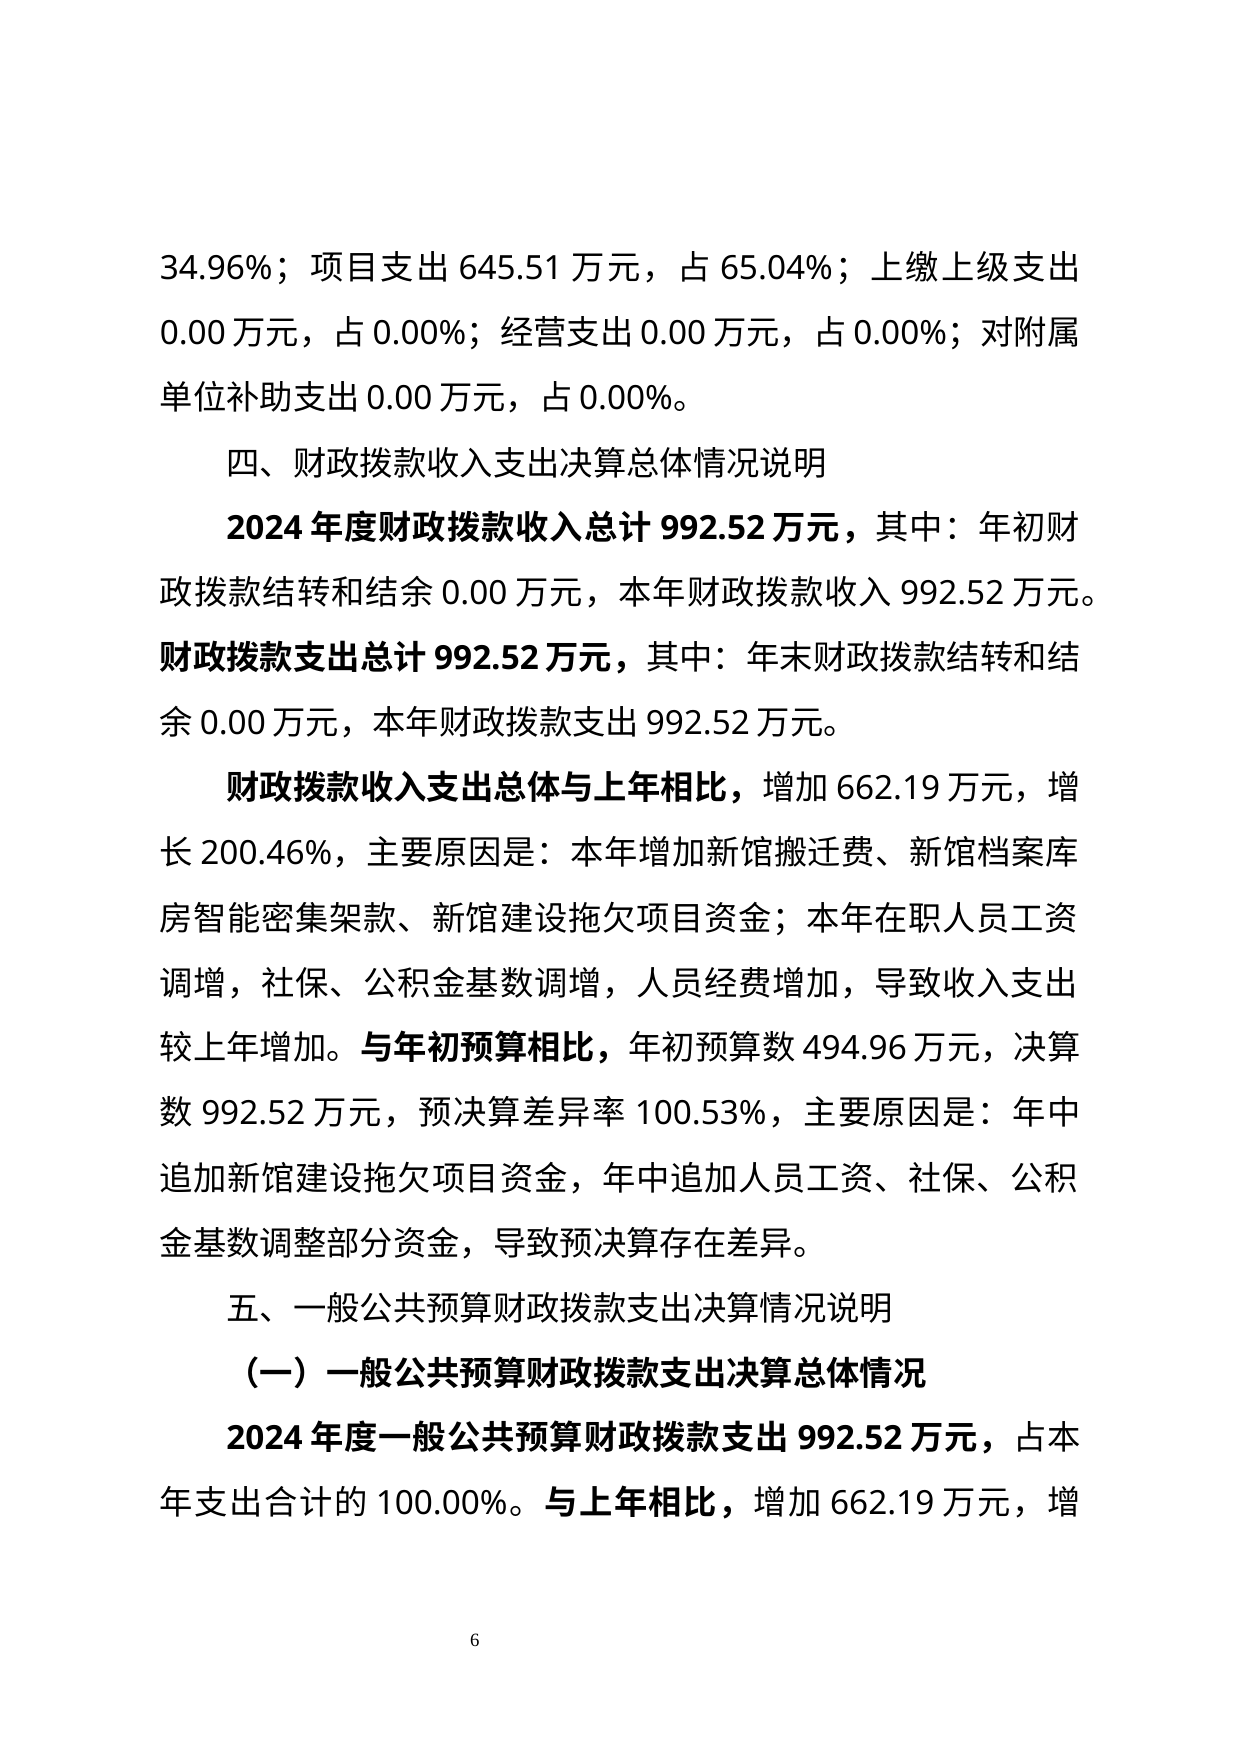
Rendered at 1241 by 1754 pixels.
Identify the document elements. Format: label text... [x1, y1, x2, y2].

text 五、一般公共预算财政拨款支出决算情况说明 [159, 1273, 1081, 1338]
text 财政拨款收入支出总体与上年相比，增加662.19万元，增长200.46%，主要原因是：本年增加新馆搬迁费、新馆档案库房智能密集架款、新馆建设拖欠项目资金；本年在职人员工资调增，社保、公积金基数调增，人员经费增加，导致收入支出较上年增加。与年初预算相比，年初预算数494.96万元，决算数992.52万元，预决算差异率100.53%，主要原因是：年中追加新馆建设拖欠项目资金，年中追加人员工资、社保、公积金基数调整部分资金，导致预决算存在差异。 [159, 753, 1081, 1273]
text 四、财政拨款收入支出决算总体情况说明 [159, 428, 1081, 493]
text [159, 1403, 1081, 1533]
text 2024年度财政拨款收入总计992.52万元，其中：年初财政拨款结转和结余0.00万元，本年财政拨款收入992.52万元。财政拨款支出总计992.52万元，其中：年末财政拨款结转和结余0.00万元，本年财政拨款支出992.52万元。 [159, 493, 1081, 753]
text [159, 233, 1081, 428]
text （一）一般公共预算财政拨款支出决算总体情况 [159, 1338, 1081, 1403]
